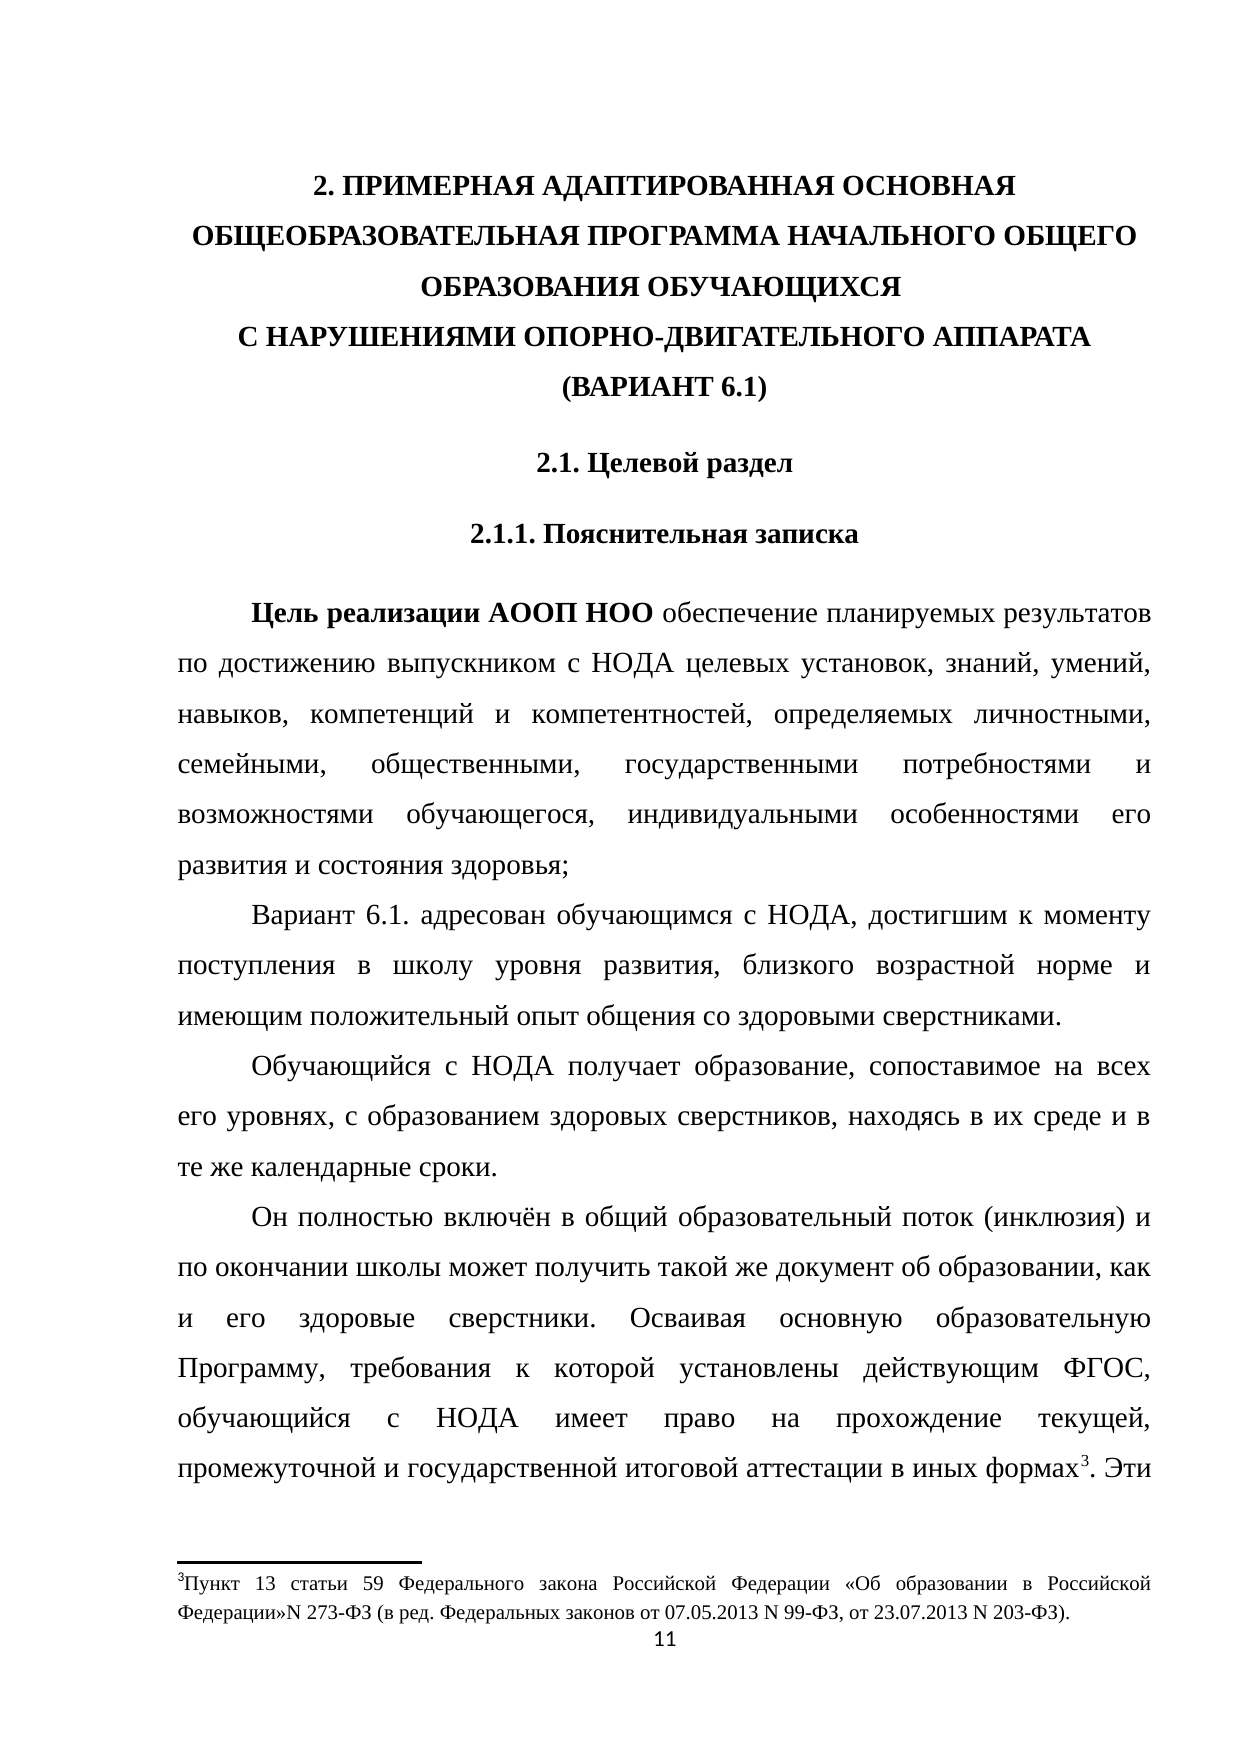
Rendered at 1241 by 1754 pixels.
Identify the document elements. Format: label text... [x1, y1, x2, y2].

subtitle 2. ПРИМЕРНАЯ АДАПТИРОВАННАЯ ОСНОВНАЯ ОБЩЕОБРАЗОВАТЕЛЬНАЯ ПРОГРАММА НАЧАЛЬНОГО ОБЩЕГО ОБРАЗОВАНИЯ ОБУЧАЮЩИХСЯ С НАРУШЕНИЯМИ ОПОРНО-ДВИГАТЕЛЬНОГО АППАРАТА (ВАРИАНТ 6.1) [177, 168, 1152, 403]
subtitle 2.1. Целевой раздел [177, 445, 1152, 478]
text Вариант 6.1. адресован обучающимся с НОДА, достигшим к моменту поступления в школу уровня развития, близкого возрастной норме и имеющим положительный опыт общения со здоровыми сверстниками. [177, 897, 1152, 1031]
text Цель реализации АООП НОО обеспечение планируемых результатов по достижению выпускником с НОДА целевых установок, знаний, умений, навыков, компетенций и компетентностей, определяемых личностными, семейными, общественными, государственными потребностями и возможностями обучающегося, индивидуальными особенностями его развития и состояния здоровья; [177, 595, 1152, 880]
subtitle 2.1.1. Пояснительная записка [177, 516, 1152, 549]
text Обучающийся с НОДА получает образование, сопоставимое на всех его уровнях, с образованием здоровых сверстников, находясь в их среде и в те же календарные сроки. [177, 1048, 1152, 1182]
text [177, 1199, 1152, 1484]
